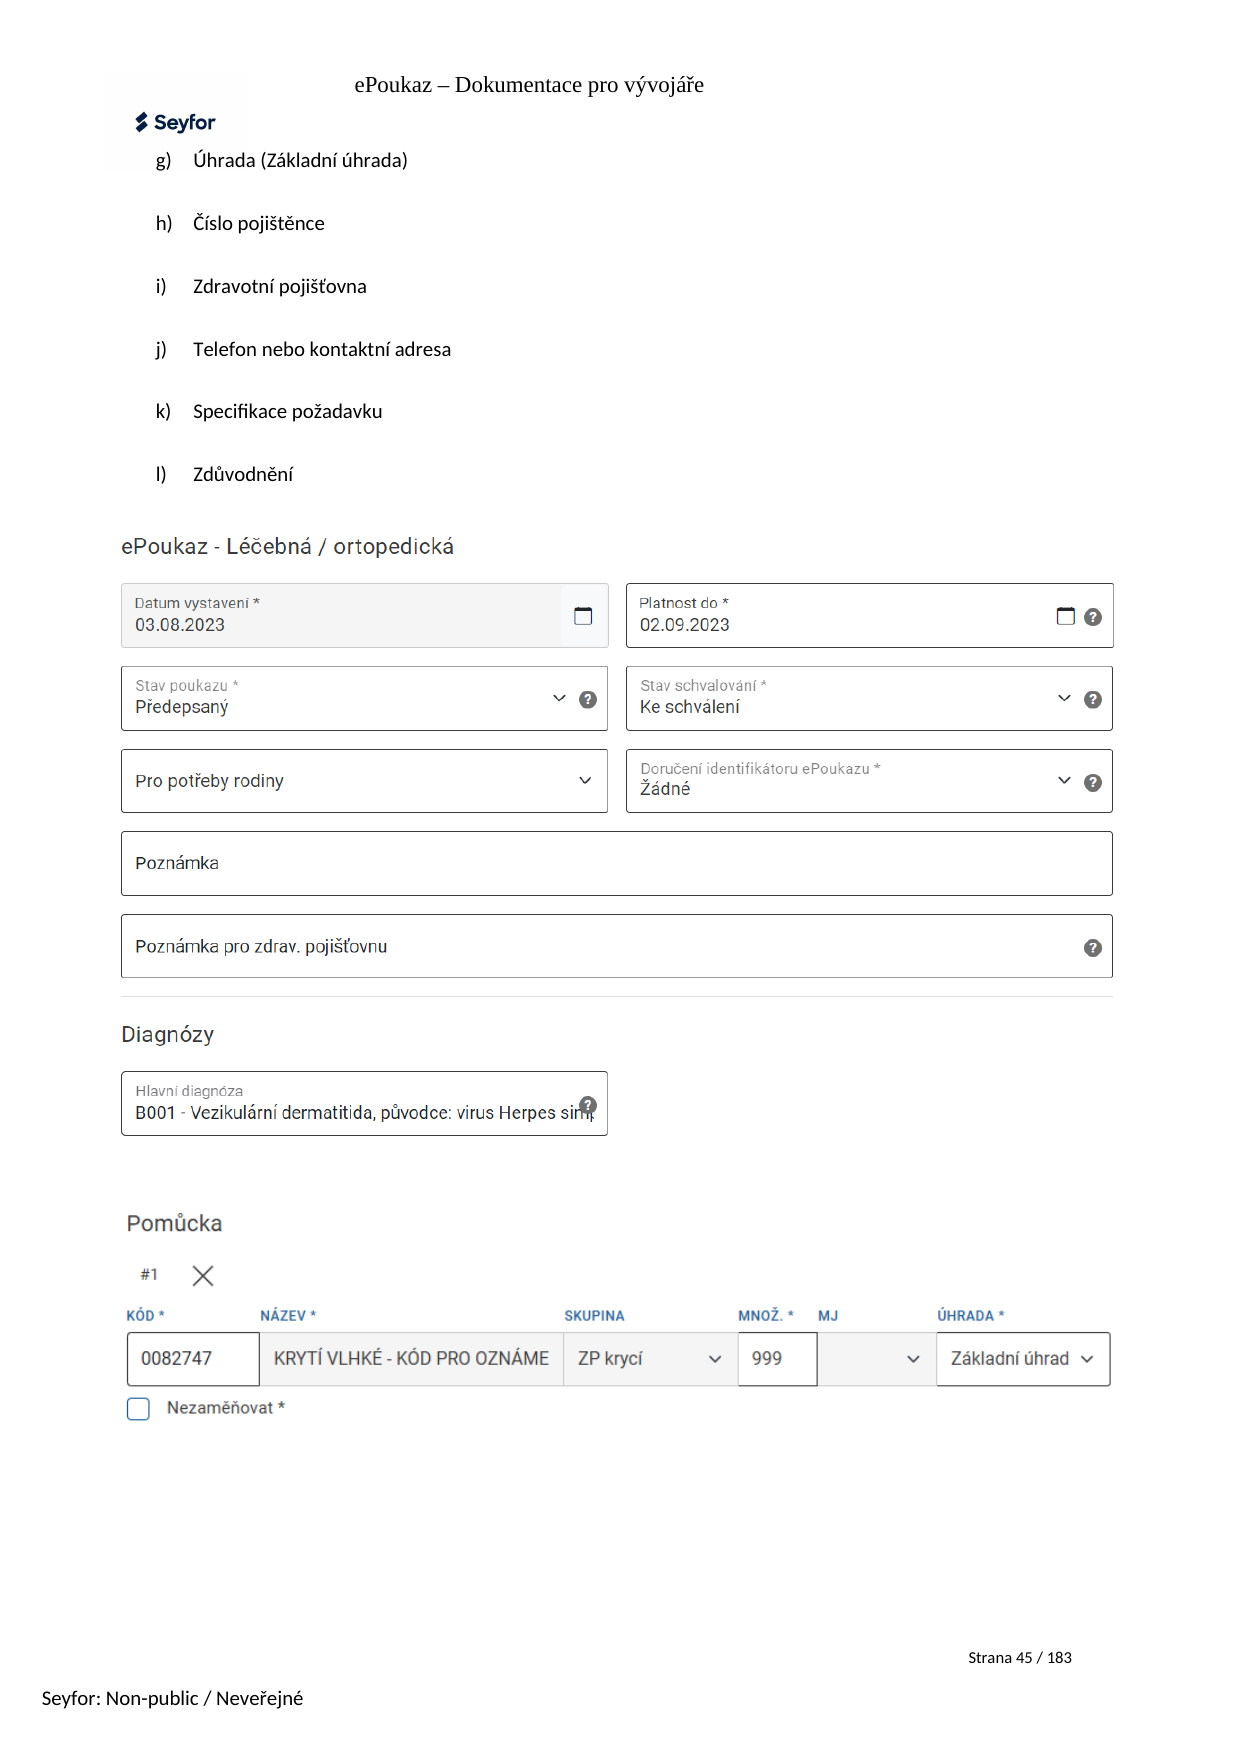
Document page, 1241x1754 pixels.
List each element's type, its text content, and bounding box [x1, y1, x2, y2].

list Specifikace požadavku [156, 398, 1122, 424]
list Zdravotní pojišťovna [156, 273, 1122, 298]
list Zdůvodnění [156, 461, 1122, 487]
list Číslo pojištěnce [156, 210, 1122, 236]
picture [118, 1195, 1122, 1434]
picture [118, 523, 1122, 1146]
list Úhrada (Základní úhrada) [156, 148, 1122, 173]
picture [102, 70, 249, 175]
list Telefon nebo kontaktní adresa [156, 336, 1122, 361]
